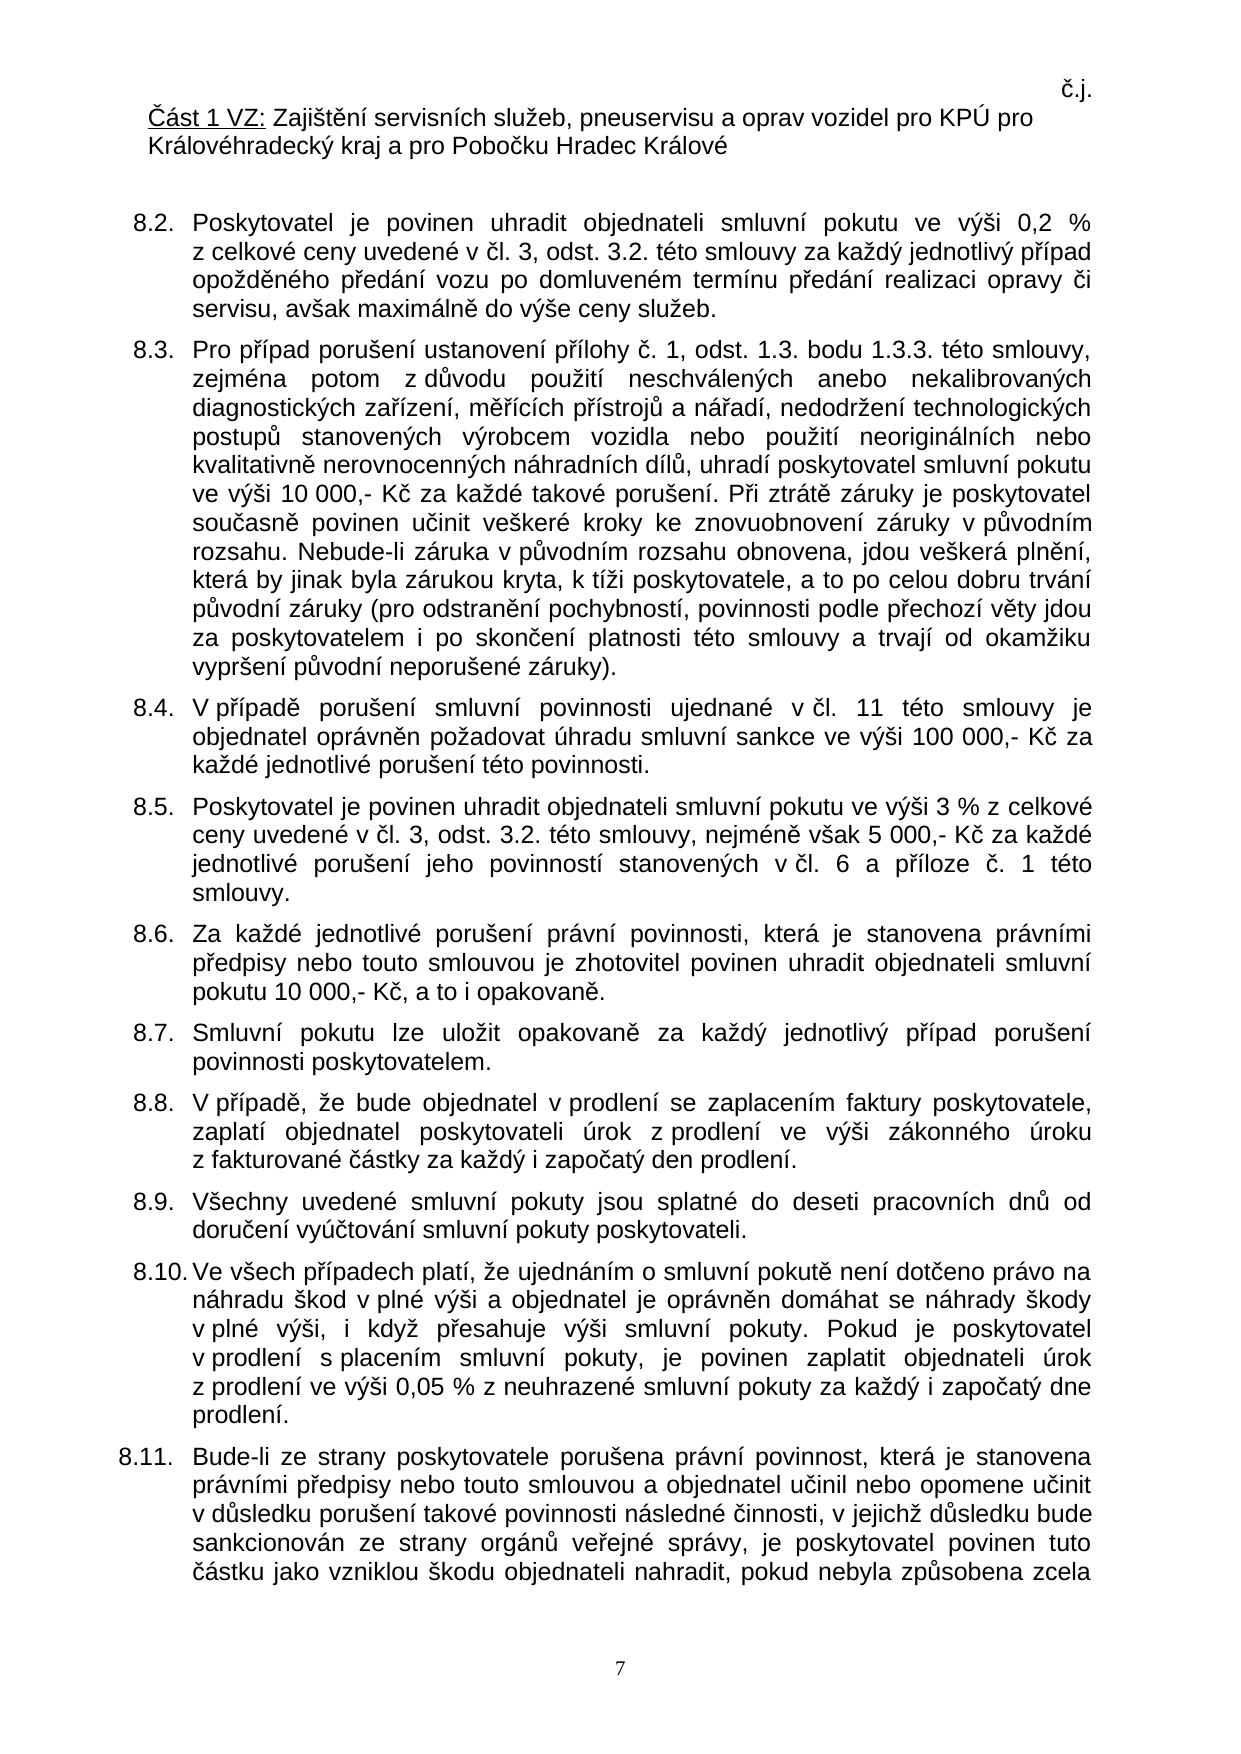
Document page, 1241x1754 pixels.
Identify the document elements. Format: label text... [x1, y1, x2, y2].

list Všechny uvedené smluvní pokuty jsou splatné do deseti pracovních dnů od doručení vyúčtování smluvní pokuty poskytovateli. [133, 1187, 1093, 1244]
list Smluvní pokutu lze uložit opakovaně za každý jednotlivý případ porušení povinnosti poskytovatelem. [133, 1018, 1093, 1075]
list Ve všech případech platí, že ujednáním o smluvní pokutě není dotčeno právo na náhradu škod v plné výši a objednatel je oprávněn domáhat se náhrady škody v plné výši, i když přesahuje výši smluvní pokuty. Pokud je poskytovatel v prodlení s placením smluvní pokuty, je povinen zaplatit objednateli úrok z prodlení ve výši 0,05 % z neuhrazené smluvní pokuty za každý i započatý dne prodlení. [133, 1257, 1093, 1429]
list Pro případ porušení ustanovení přílohy č. 1, odst. 1.3. bodu 1.3.3. této smlouvy, zejména potom z důvodu použití neschválených anebo nekalibrovaných diagnostických zařízení, měřících přístrojů a nářadí, nedodržení technologických postupů stanovených výrobcem vozidla nebo použití neoriginálních nebo kvalitativně nerovnocenných náhradních dílů, uhradí poskytovatel smluvní pokutu ve výši 10 000,- Kč za každé takové porušení. Při ztrátě záruky je poskytovatel současně povinen učinit veškeré kroky ke znovuobnovení záruky v původním rozsahu. Nebude-li záruka v původním rozsahu obnovena, jdou veškerá plnění, která by jinak byla zárukou kryta, k tíži poskytovatele, a to po celou dobru trvání původní záruky (pro odstranění pochybností, povinnosti podle přechozí věty jdou za poskytovatelem i po skončení platnosti této smlouvy a trvají od okamžiku vypršení původní neporušené záruky). [133, 335, 1093, 680]
list Za každé jednotlivé porušení právní povinnosti, která je stanovena právními předpisy nebo touto smlouvou je zhotovitel povinen uhradit objednateli smluvní pokutu 10 000,- Kč, a to i opakovaně. [133, 919, 1093, 1005]
list V případě porušení smluvní povinnosti ujednané v čl. 11 této smlouvy je objednatel oprávněn požadovat úhradu smluvní sankce ve výši 100 000,- Kč za každé jednotlivé porušení této povinnosti. [133, 693, 1093, 779]
list V případě, že bude objednatel v prodlení se zaplacením faktury poskytovatele, zaplatí objednatel poskytovateli úrok z prodlení ve výši zákonného úroku z fakturované částky za každý i započatý den prodlení. [133, 1088, 1093, 1174]
list Poskytovatel je povinen uhradit objednateli smluvní pokutu ve výši 3 % z celkové ceny uvedené v čl. 3, odst. 3.2. této smlouvy, nejméně však 5 000,- Kč za každé jednotlivé porušení jeho povinností stanovených v čl. 6 a příloze č. 1 této smlouvy. [133, 792, 1093, 907]
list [118, 1442, 1093, 1585]
list Poskytovatel je povinen uhradit objednateli smluvní pokutu ve výši 0,2 % z celkové ceny uvedené v čl. 3, odst. 3.2. této smlouvy za každý jednotlivý případ opožděného předání vozu po domluveném termínu předání realizaci opravy či servisu, avšak maximálně do výše ceny služeb. [133, 208, 1093, 323]
